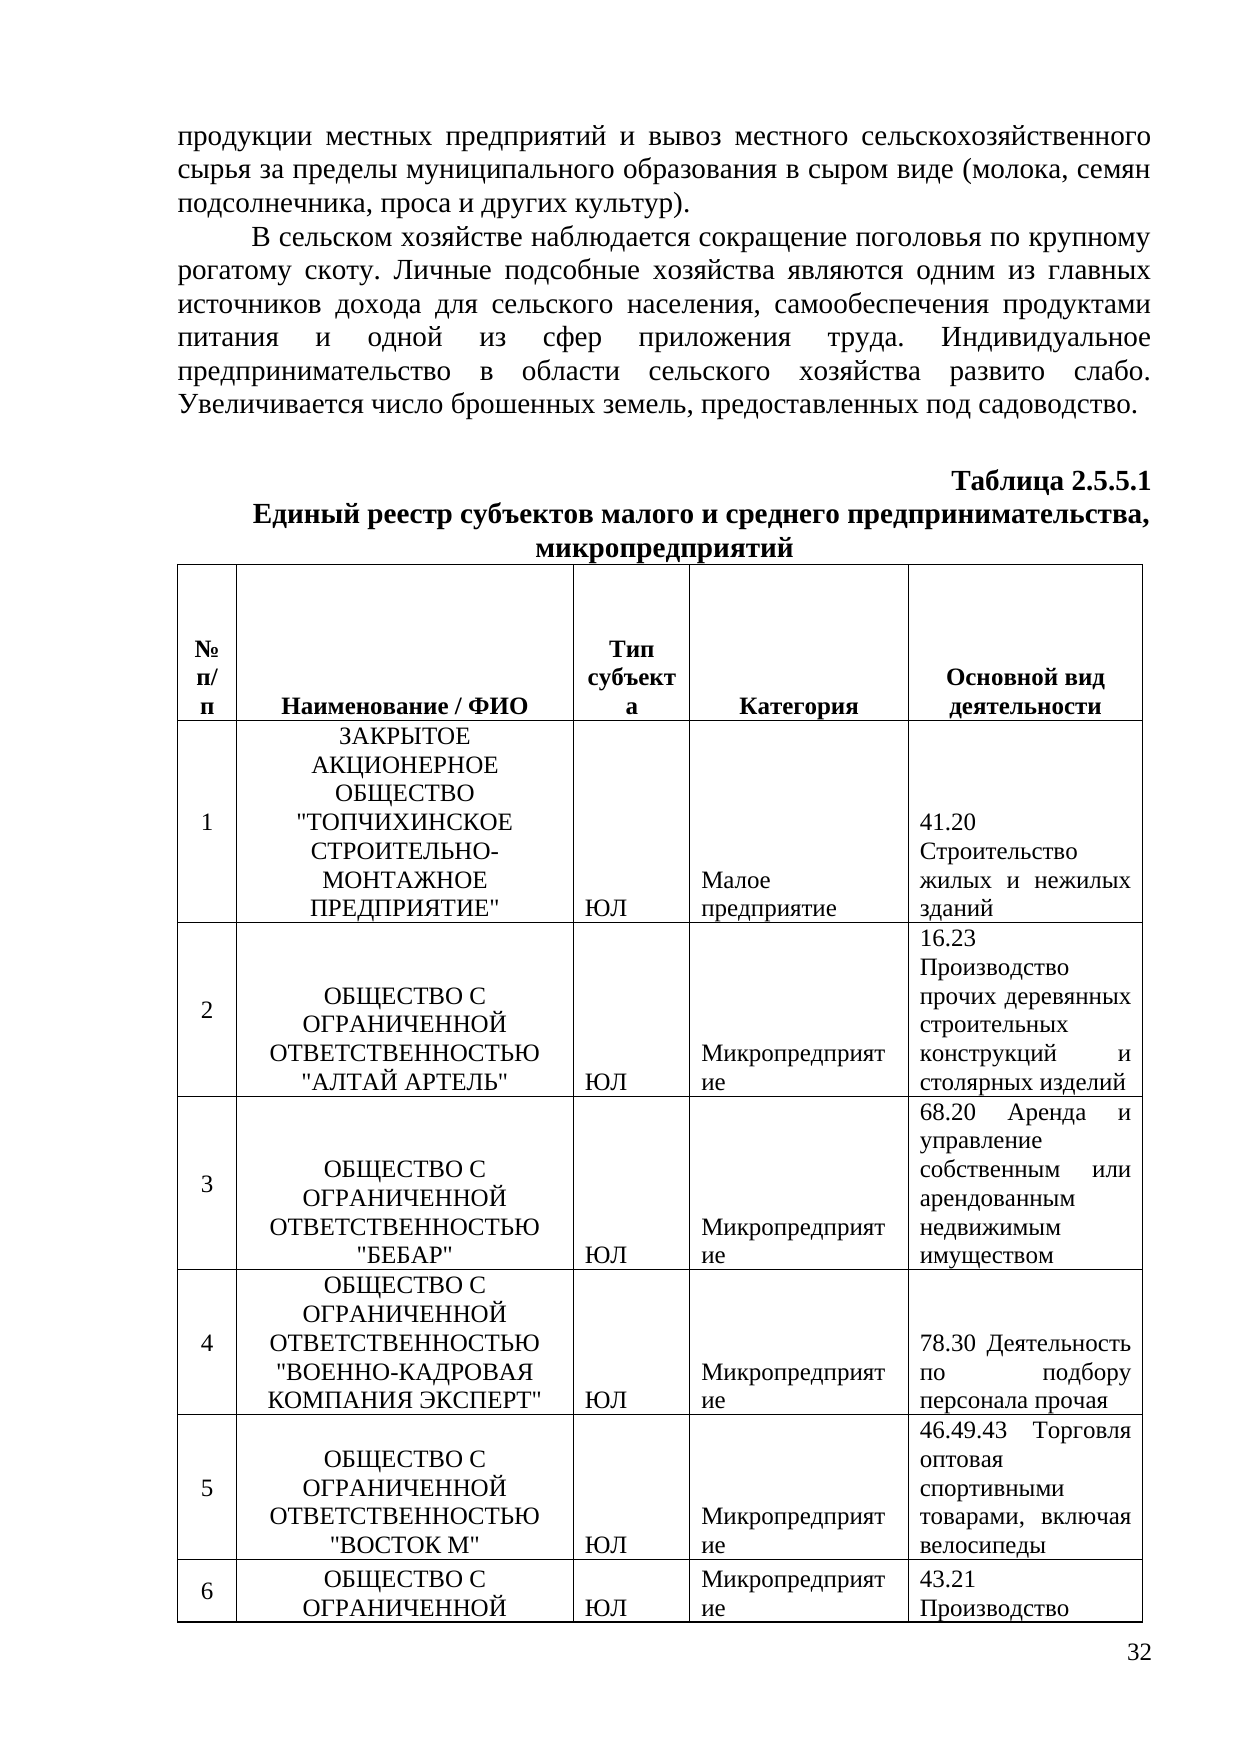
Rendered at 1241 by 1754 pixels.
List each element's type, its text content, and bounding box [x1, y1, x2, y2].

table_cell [909, 1560, 1142, 1621]
table_cell 4 [178, 1270, 236, 1414]
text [177, 118, 1152, 219]
table_header Тип субъекта [574, 565, 689, 720]
table_cell ЮЛ [574, 1270, 689, 1414]
table_cell Микропредприятие [690, 1415, 908, 1559]
table_cell Малое предприятие [690, 721, 908, 922]
table_header Основной вид деятельности [909, 565, 1142, 720]
table_cell 3 [178, 1097, 236, 1269]
table_header № п/п [178, 565, 236, 720]
table_cell 5 [178, 1415, 236, 1559]
table_header Категория [690, 565, 908, 720]
table_cell ЮЛ [574, 1415, 689, 1559]
table_cell 16.23 Производство прочих деревянных строительных конструкций и столярных изделий [909, 923, 1142, 1096]
table_cell ЮЛ [574, 721, 689, 922]
table_cell ОБЩЕСТВО С ОГРАНИЧЕННОЙ ОТВЕТСТВЕННОСТЬЮ "БЕБАР" [237, 1097, 573, 1269]
table_cell ОБЩЕСТВО С ОГРАНИЧЕННОЙ ОТВЕТСТВЕННОСТЬЮ "ВОЕННО-КАДРОВАЯ КОМПАНИЯ ЭКСПЕРТ" [237, 1270, 573, 1414]
table_cell 68.20 Аренда и управление собственным или арендованным недвижимым имуществом [909, 1097, 1142, 1269]
table_header Наименование / ФИО [237, 565, 573, 720]
table_cell 41.20 Строительство жилых и нежилых зданий [909, 721, 1142, 922]
table_cell 78.30 Деятельность по подбору персонала прочая [909, 1270, 1142, 1414]
table_cell Микропредприятие [690, 1270, 908, 1414]
table_cell ЮЛ [574, 1560, 689, 1621]
table_cell ОБЩЕСТВО С ОГРАНИЧЕННОЙ ОТВЕТСТВЕННОСТЬЮ "ВОСТОК М" [237, 1415, 573, 1559]
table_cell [237, 1560, 573, 1621]
text Единый реестр субъектов малого и среднего предпринимательства, микропредприятий [177, 497, 1152, 564]
text Таблица 2.5.5.1 [177, 463, 1152, 497]
table_cell ЮЛ [574, 923, 689, 1096]
table_cell 2 [178, 923, 236, 1096]
table_cell ЮЛ [574, 1097, 689, 1269]
table_cell ЗАКРЫТОЕ АКЦИОНЕРНОЕ ОБЩЕСТВО "ТОПЧИХИНСКОЕ СТРОИТЕЛЬНО-МОНТАЖНОЕ ПРЕДПРИЯТИЕ" [237, 721, 573, 922]
table_cell Микропредприятие [690, 923, 908, 1096]
table_cell 46.49.43 Торговля оптовая спортивными товарами, включая велосипеды [909, 1415, 1142, 1559]
table_cell 1 [178, 721, 236, 922]
table_cell 6 [178, 1560, 236, 1621]
table_cell Микропредприятие [690, 1560, 908, 1621]
text В сельском хозяйстве наблюдается сокращение поголовья по крупному рогатому скоту. Личные подсобные хозяйства являются одним из главных источников дохода для сельского населения, самообеспечения продуктами питания и одной из сфер приложения труда. Индивидуальное предпринимательство в области сельского хозяйства развито слабо. Увеличивается число брошенных земель, предоставленных под садоводство. [177, 219, 1152, 420]
table_cell ОБЩЕСТВО С ОГРАНИЧЕННОЙ ОТВЕТСТВЕННОСТЬЮ "АЛТАЙ АРТЕЛЬ" [237, 923, 573, 1096]
table_cell Микропредприятие [690, 1097, 908, 1269]
